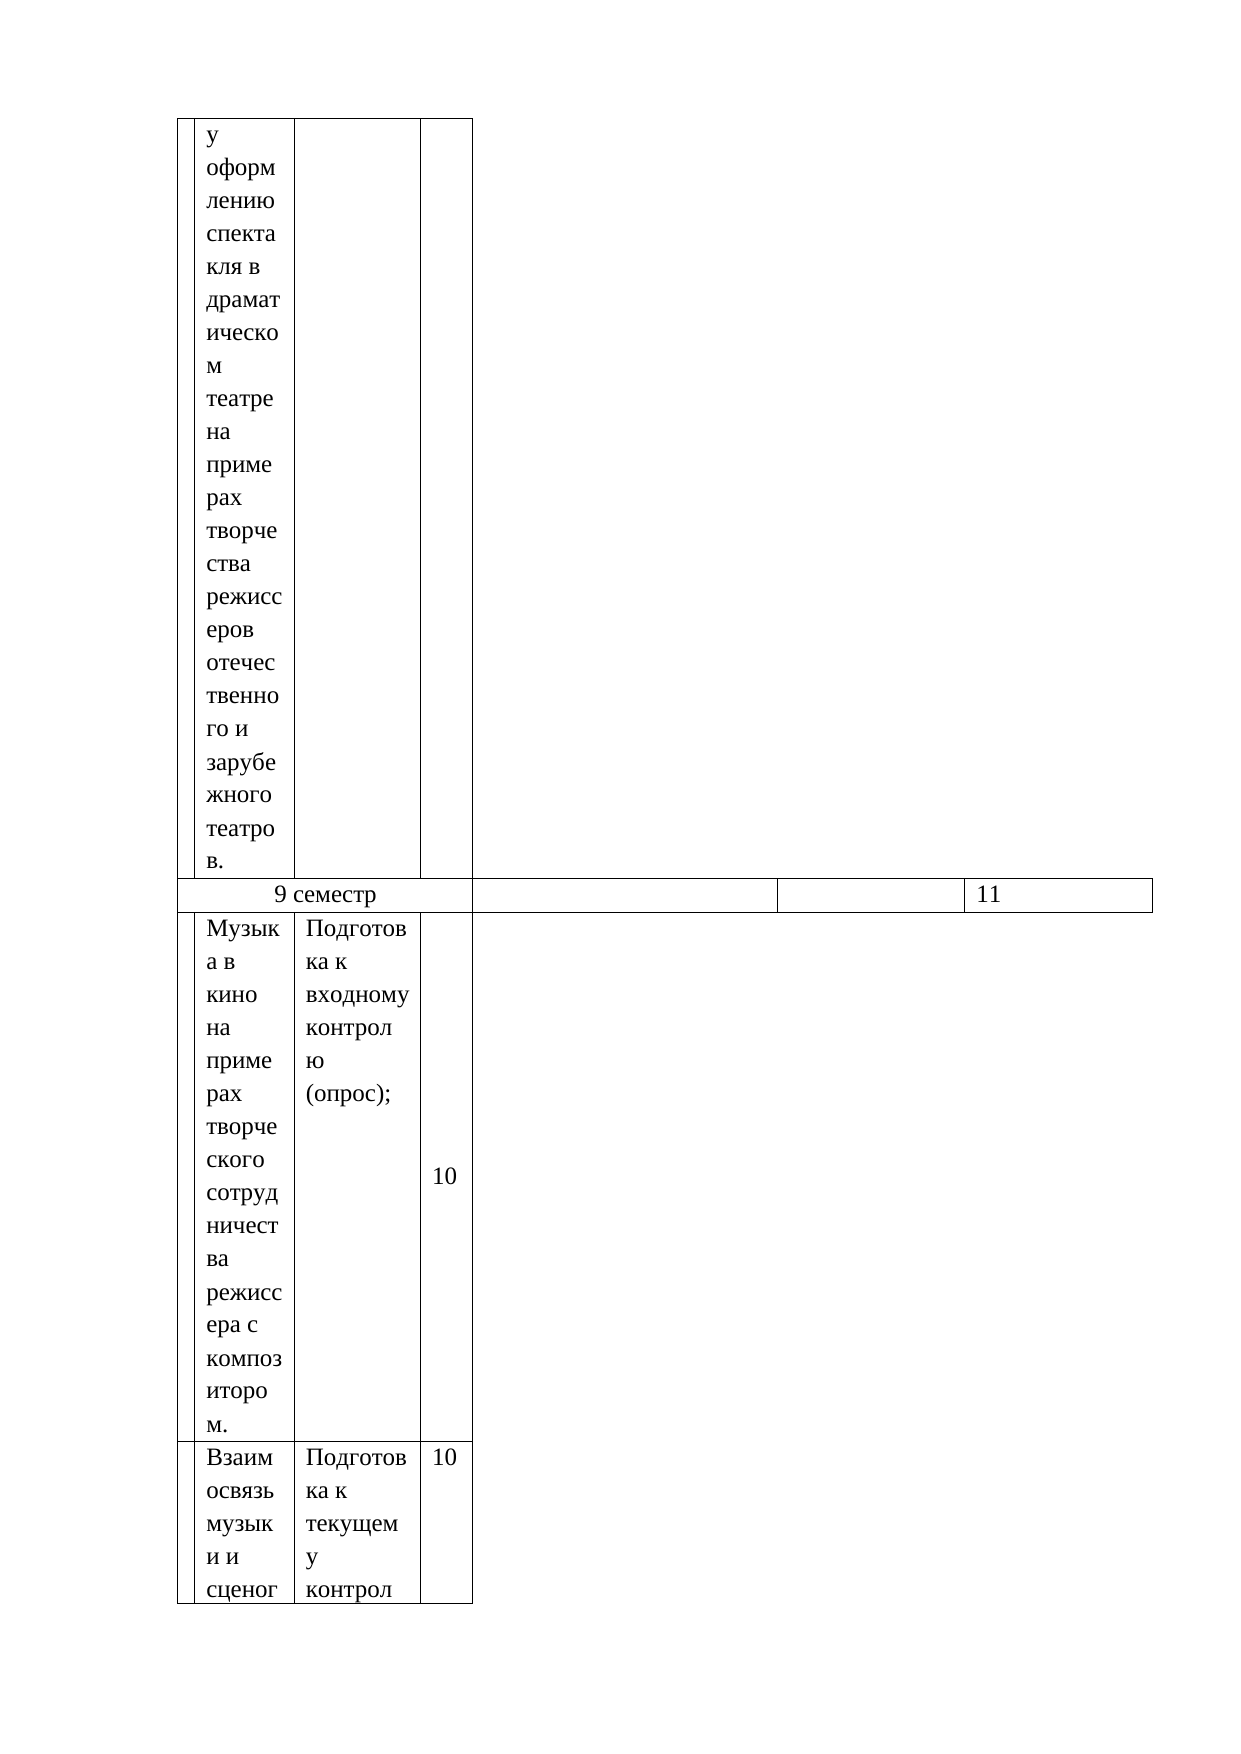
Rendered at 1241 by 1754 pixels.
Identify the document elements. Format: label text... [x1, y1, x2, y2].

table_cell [195, 1442, 294, 1603]
table_cell 9 семестр [178, 879, 472, 912]
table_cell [195, 119, 294, 878]
table_cell [778, 879, 964, 912]
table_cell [295, 119, 420, 878]
table_cell [421, 119, 472, 878]
table_cell 11 [965, 879, 1152, 912]
table_cell Подготовка к входному контролю (опрос); [295, 913, 420, 1441]
table_cell Музыка в кино на примерах творческого сотрудничества режиссера с композитором. [195, 913, 294, 1441]
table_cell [295, 1442, 420, 1603]
table_cell 10 [421, 1442, 472, 1603]
table_cell [178, 1442, 194, 1603]
table_cell [178, 119, 194, 878]
table_cell [473, 879, 777, 912]
table_cell 10 [421, 913, 472, 1441]
table_cell [178, 913, 194, 1441]
